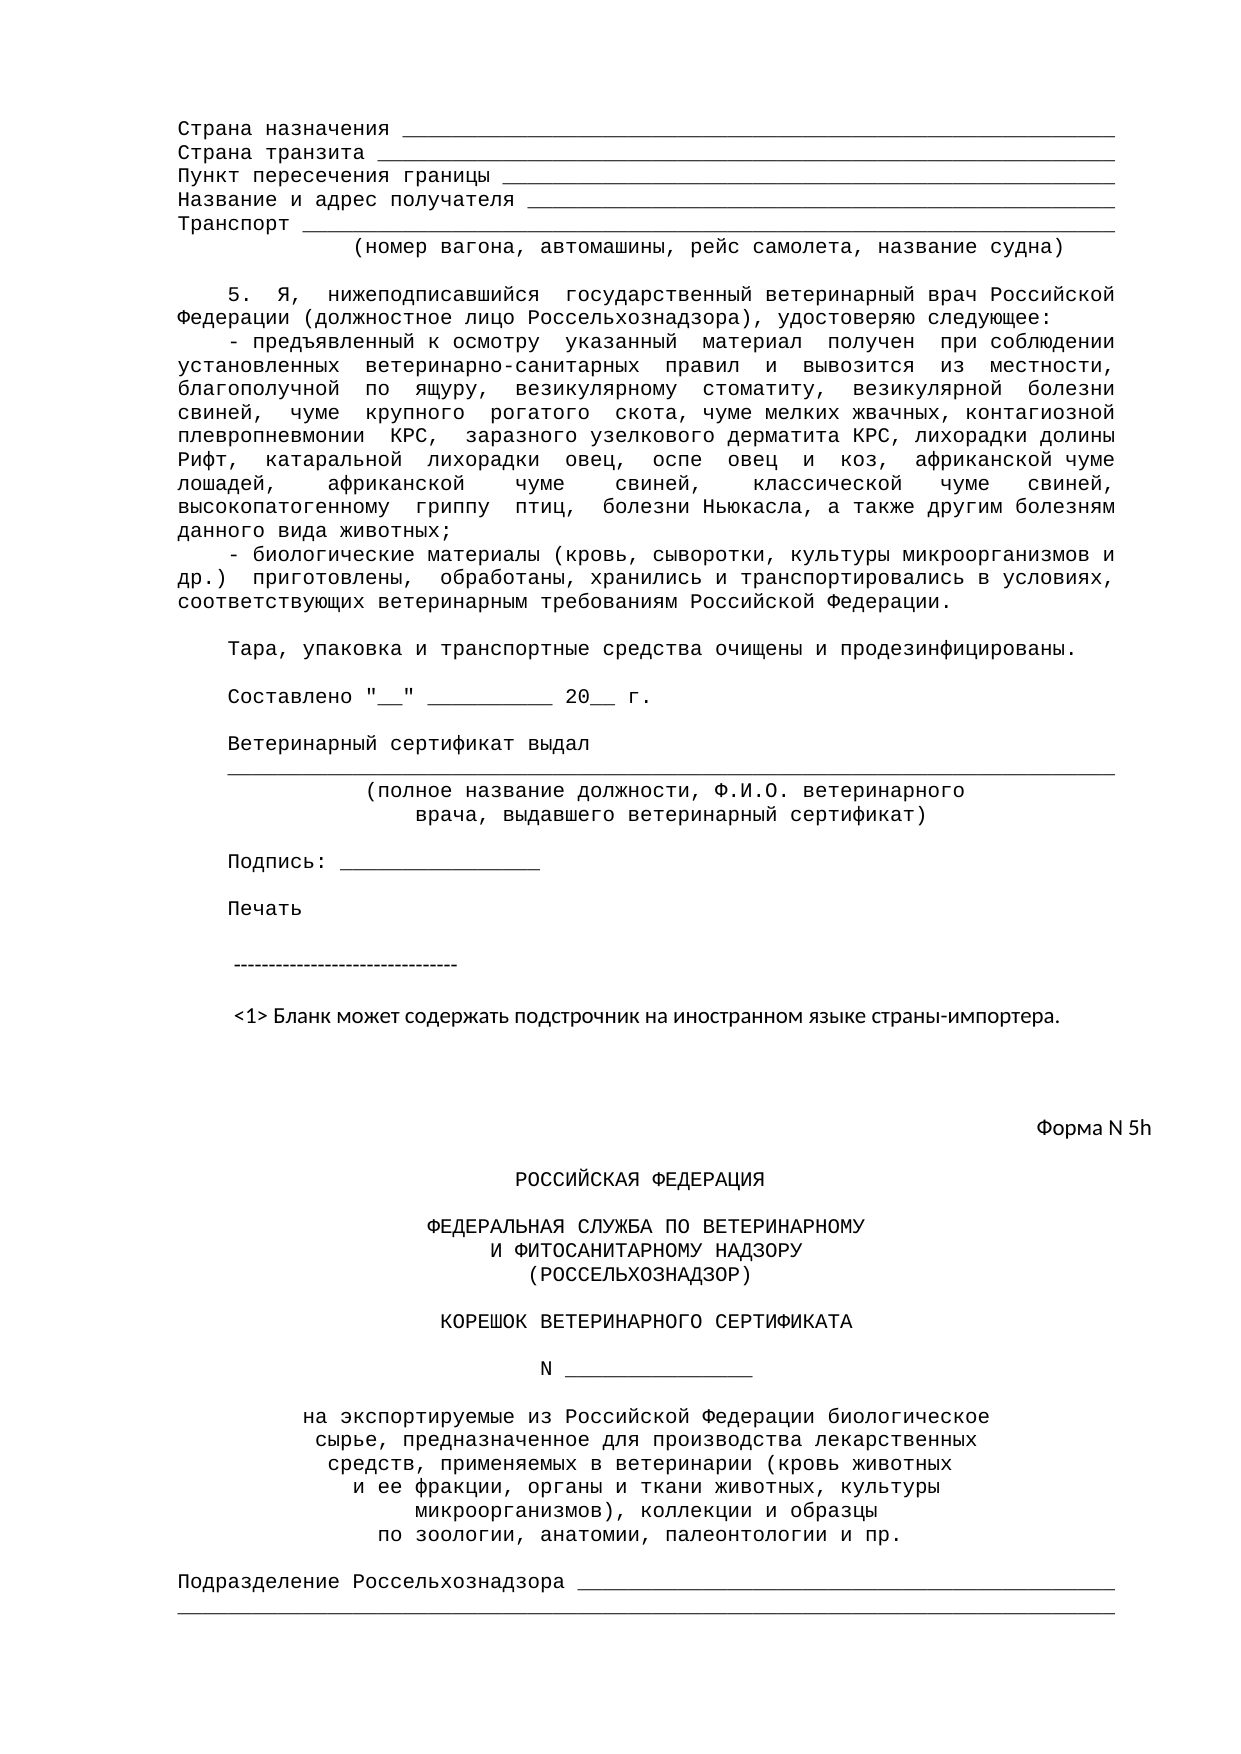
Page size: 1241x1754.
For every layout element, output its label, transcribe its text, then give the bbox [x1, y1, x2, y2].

text сырье, предназначенное для производства лекарственных [177, 1429, 1152, 1453]
text <1> Бланк может содержать подстрочник на иностранном языке страны-импортера. [177, 1001, 1152, 1029]
text РОССИЙСКАЯ ФЕДЕРАЦИЯ [177, 1169, 1152, 1193]
text Пункт пересечения границы _________________________________________________ [177, 165, 1152, 189]
text по зоологии, анатомии, палеонтологии и пр. [177, 1524, 1152, 1547]
text -------------------------------- [177, 950, 1152, 978]
text др.) приготовлены, обработаны, хранились и транспортировались в условиях, [177, 567, 1152, 591]
text КОРЕШОК ВЕТЕРИНАРНОГО СЕРТИФИКАТА [177, 1311, 1152, 1335]
text данного вида животных; [177, 520, 1152, 544]
text плевропневмонии КРС, заразного узелкового дерматита КРС, лихорадки долины [177, 426, 1152, 449]
text (РОССЕЛЬХОЗНАДЗОР) [177, 1264, 1152, 1287]
text 5. Я, нижеподписавшийся государственный ветеринарный врач Российской [177, 284, 1152, 307]
text И ФИТОСАНИТАРНОМУ НАДЗОРУ [177, 1240, 1152, 1264]
text Составлено "__" __________ 20__ г. [177, 686, 1152, 709]
text высокопатогенному гриппу птиц, болезни Ньюкасла, а также другим болезням [177, 496, 1152, 520]
text средств, применяемых в ветеринарии (кровь животных [177, 1453, 1152, 1477]
text соответствующих ветеринарным требованиям Российской Федерации. [177, 591, 1152, 615]
text благополучной по ящуру, везикулярному стоматиту, везикулярной болезни [177, 378, 1152, 402]
text ФЕДЕРАЛЬНАЯ СЛУЖБА ПО ВЕТЕРИНАРНОМУ [177, 1216, 1152, 1240]
text установленных ветеринарно-санитарных правил и вывозится из местности, [177, 354, 1152, 378]
text Страна назначения _________________________________________________________ [177, 118, 1152, 142]
text N _______________ [177, 1358, 1152, 1382]
text Название и адрес получателя _______________________________________________ [177, 189, 1152, 213]
text лошадей, африканской чуме свиней, классической чуме свиней, [177, 473, 1152, 496]
text - предъявленный к осмотру указанный материал получен при соблюдении [177, 331, 1152, 354]
text Транспорт _________________________________________________________________ [177, 213, 1152, 236]
text микроорганизмов), коллекции и образцы [177, 1500, 1152, 1524]
text ___________________________________________________________________________ [177, 1595, 1152, 1618]
text свиней, чуме крупного рогатого скота, чуме мелких жвачных, контагиозной [177, 402, 1152, 426]
text Форма N 5h [177, 1113, 1152, 1141]
text (номер вагона, автомашины, рейс самолета, название судна) [177, 236, 1152, 260]
text и ее фракции, органы и ткани животных, культуры [177, 1477, 1152, 1500]
text Страна транзита ___________________________________________________________ [177, 142, 1152, 165]
text Печать [177, 898, 1152, 922]
text Тара, упаковка и транспортные средства очищены и продезинфицированы. [177, 638, 1152, 662]
text (полное название должности, Ф.И.О. ветеринарного [177, 780, 1152, 804]
text Подразделение Россельхознадзора ___________________________________________ [177, 1571, 1152, 1595]
text Рифт, катаральной лихорадки овец, оспе овец и коз, африканской чуме [177, 449, 1152, 473]
text Подпись: ________________ [177, 851, 1152, 875]
text Федерации (должностное лицо Россельхознадзора), удостоверяю следующее: [177, 307, 1152, 331]
text на экспортируемые из Российской Федерации биологическое [177, 1406, 1152, 1429]
text - биологические материалы (кровь, сыворотки, культуры микроорганизмов и [177, 544, 1152, 567]
text _______________________________________________________________________ [177, 757, 1152, 780]
text врача, выдавшего ветеринарный сертификат) [177, 804, 1152, 827]
text Ветеринарный сертификат выдал [177, 733, 1152, 757]
